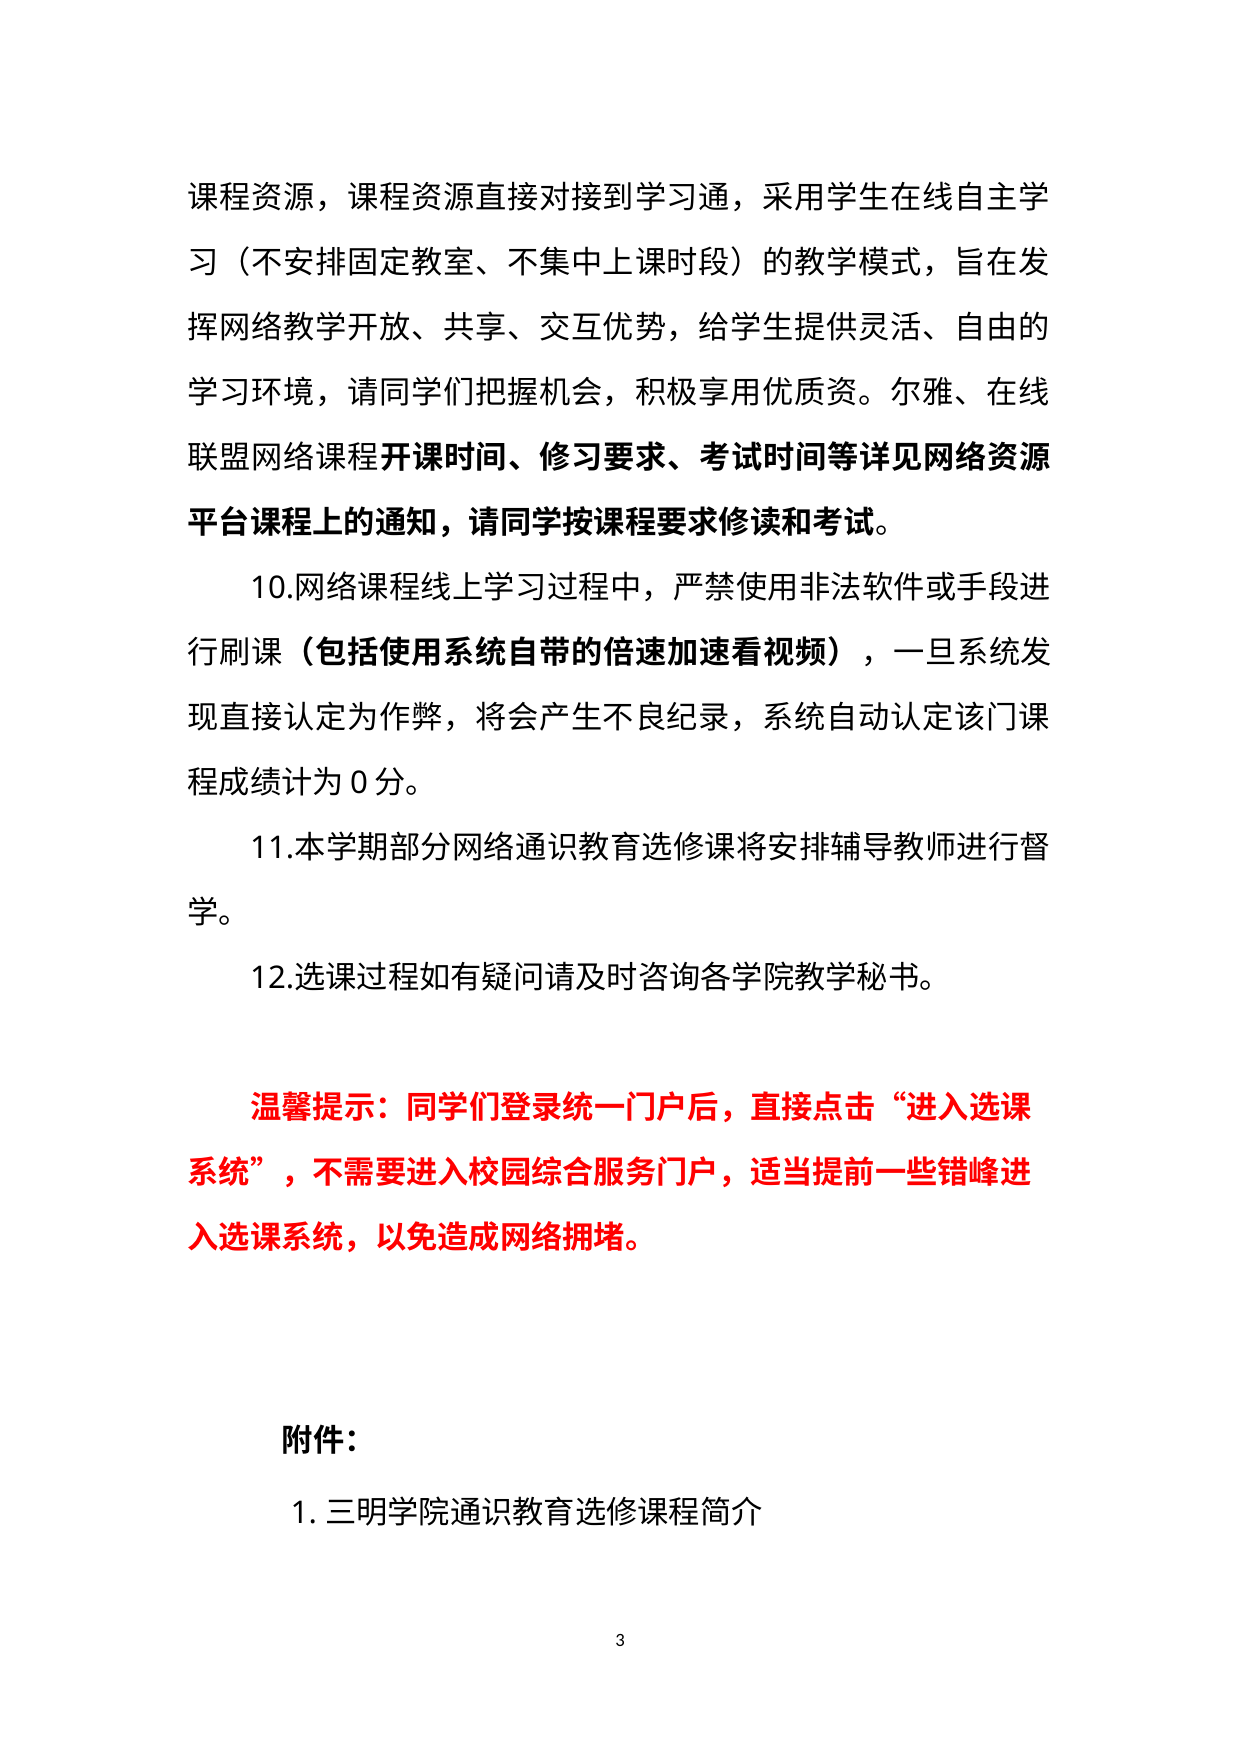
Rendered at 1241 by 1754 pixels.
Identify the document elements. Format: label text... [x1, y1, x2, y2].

text 1. 三明学院通识教育选修课程简介 [187, 1478, 1053, 1543]
text 温馨提示：同学们登录统一门户后，直接点击“进入选课系统”，不需要进入校园综合服务门户，适当提前一些错峰进入选课系统，以免造成网络拥堵。 [187, 1072, 1053, 1267]
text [187, 162, 1053, 552]
text 10.网络课程线上学习过程中，严禁使用非法软件或手段进行刷课（包括使用系统自带的倍速加速看视频），一旦系统发现直接认定为作弊，将会产生不良纪录，系统自动认定该门课程成绩计为0分。 [187, 552, 1053, 812]
text 11.本学期部分网络通识教育选修课将安排辅导教师进行督学。 [187, 812, 1053, 942]
text 附件： [187, 1405, 1053, 1470]
text 12.选课过程如有疑问请及时咨询各学院教学秘书。 [187, 942, 1053, 1007]
